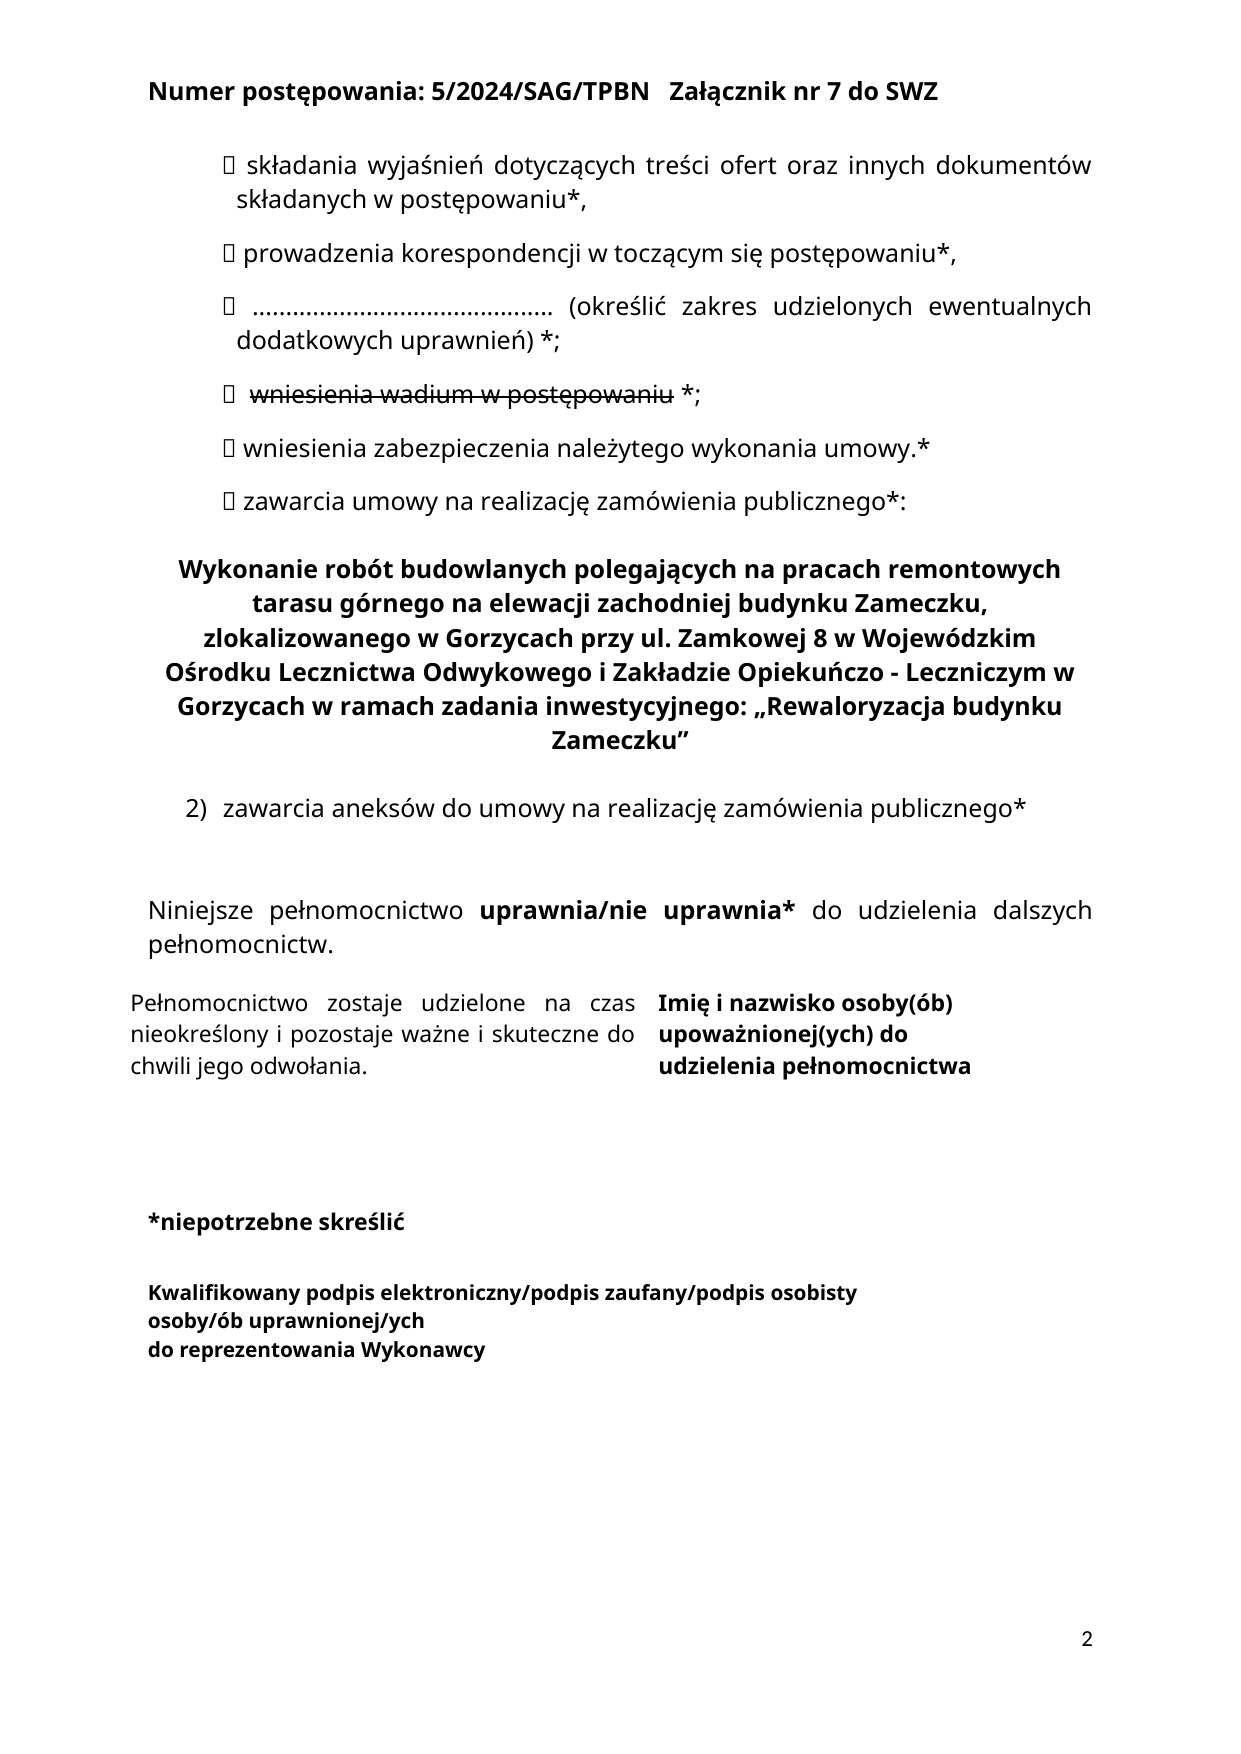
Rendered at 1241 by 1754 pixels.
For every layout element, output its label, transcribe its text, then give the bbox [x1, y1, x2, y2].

table_header Imię i nazwisko osoby(ób) upoważnionej(ych) do udzielenia pełnomocnictwa [647, 987, 1028, 1206]
list zawarcia aneksów do umowy na realizację zamówienia publicznego* [185, 791, 1093, 824]
text  prowadzenia korespondencji w toczącym się postępowaniu*, [221, 235, 1093, 269]
text  składania wyjaśnień dotyczących treści ofert oraz innych dokumentów składanych w postępowaniu*, [221, 148, 1093, 216]
text  zawarcia umowy na realizację zamówienia publicznego*: [221, 484, 1093, 518]
text  wniesienia zabezpieczenia należytego wykonania umowy.* [148, 430, 1093, 464]
text Wykonanie robót budowlanych polegających na pracach remontowych tarasu górnego na elewacji zachodniej budynku Zameczku, zlokalizowanego w Gorzycach przy ul. Zamkowej 8 w Wojewódzkim Ośrodku Lecznictwa Odwykowego i Zakładzie Opiekuńczo - Leczniczym w Gorzycach w ramach zadania inwestycyjnego: „Rewaloryzacja budynku Zameczku” [148, 552, 1093, 756]
table_header Pełnomocnictwo zostaje udzielone na czas nieokreślony i pozostaje ważne i skuteczne do chwili jego odwołania. [119, 987, 647, 1206]
text Niniejsze pełnomocnictwo uprawnia/nie uprawnia* do udzielenia dalszych pełnomocnictw. [148, 893, 1093, 961]
text  ............................................. (określić zakres udzielonych ewentualnych dodatkowych uprawnień) *; [221, 289, 1093, 357]
text  wniesienia wadium w postępowaniu *; [148, 377, 1093, 411]
text do reprezentowania Wykonawcy [148, 1335, 1093, 1363]
text Kwalifikowany podpis elektroniczny/podpis zaufany/podpis osobisty [148, 1278, 1093, 1306]
text *niepotrzebne skreślić [148, 1206, 1093, 1237]
text osoby/ób uprawnionej/ych [148, 1306, 1093, 1335]
